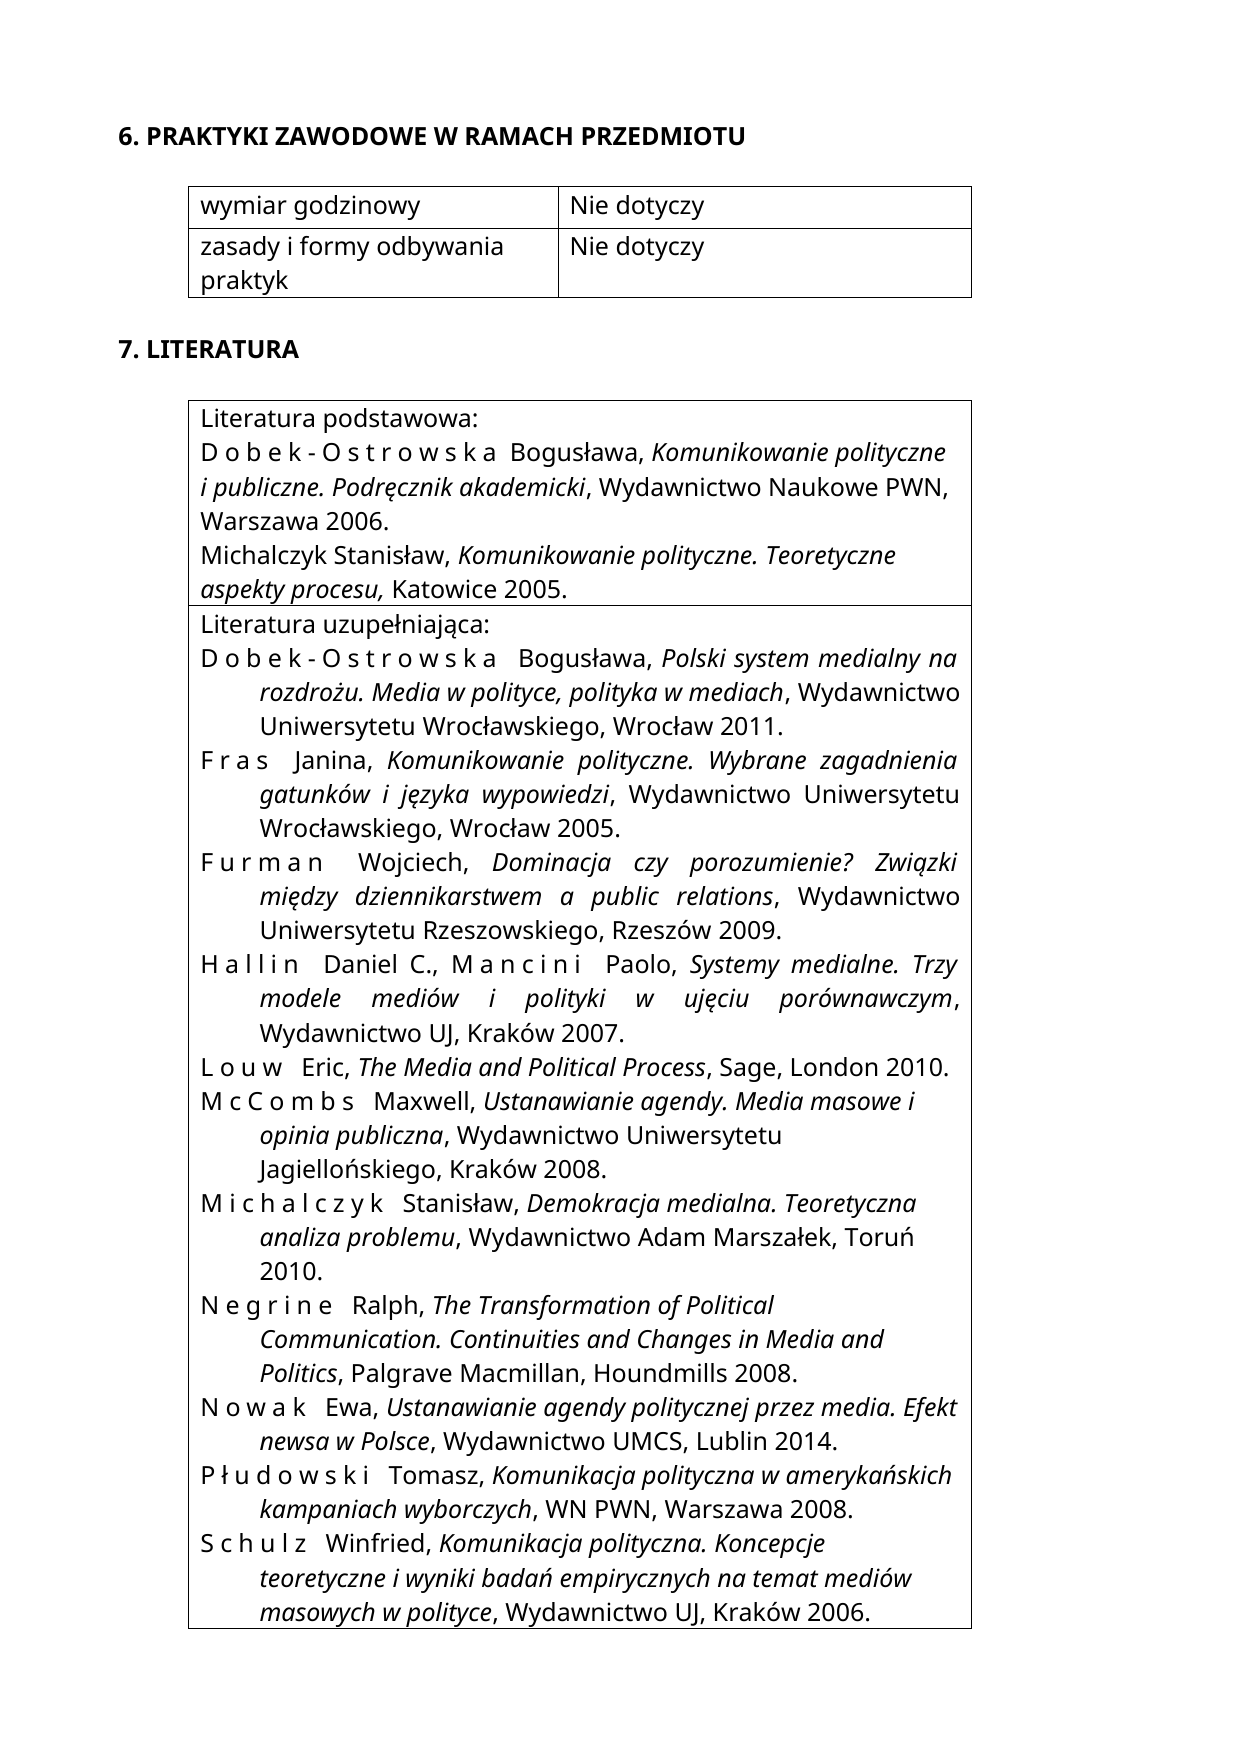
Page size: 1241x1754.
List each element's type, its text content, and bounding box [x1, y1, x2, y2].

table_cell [189, 606, 971, 1628]
text 6. PRAKTYKI ZAWODOWE W RAMACH PRZEDMIOTU [118, 118, 1122, 152]
table_header Nie dotyczy [559, 187, 971, 228]
table_header wymiar godzinowy [189, 187, 558, 228]
table_cell Nie dotyczy [559, 229, 971, 297]
table_cell zasady i formy odbywania praktyk [189, 229, 558, 297]
table_header Literatura podstawowa: Dobek-Ostrowska Bogusława, Komunikowanie polityczne i publiczne. Podręcznik akademicki, Wydawnictwo Naukowe PWN, Warszawa 2006. Michalczyk Stanisław, Komunikowanie polityczne. Teoretyczne aspekty procesu, Katowice 2005. [189, 401, 971, 605]
text 7. LITERATURA [118, 332, 1122, 366]
